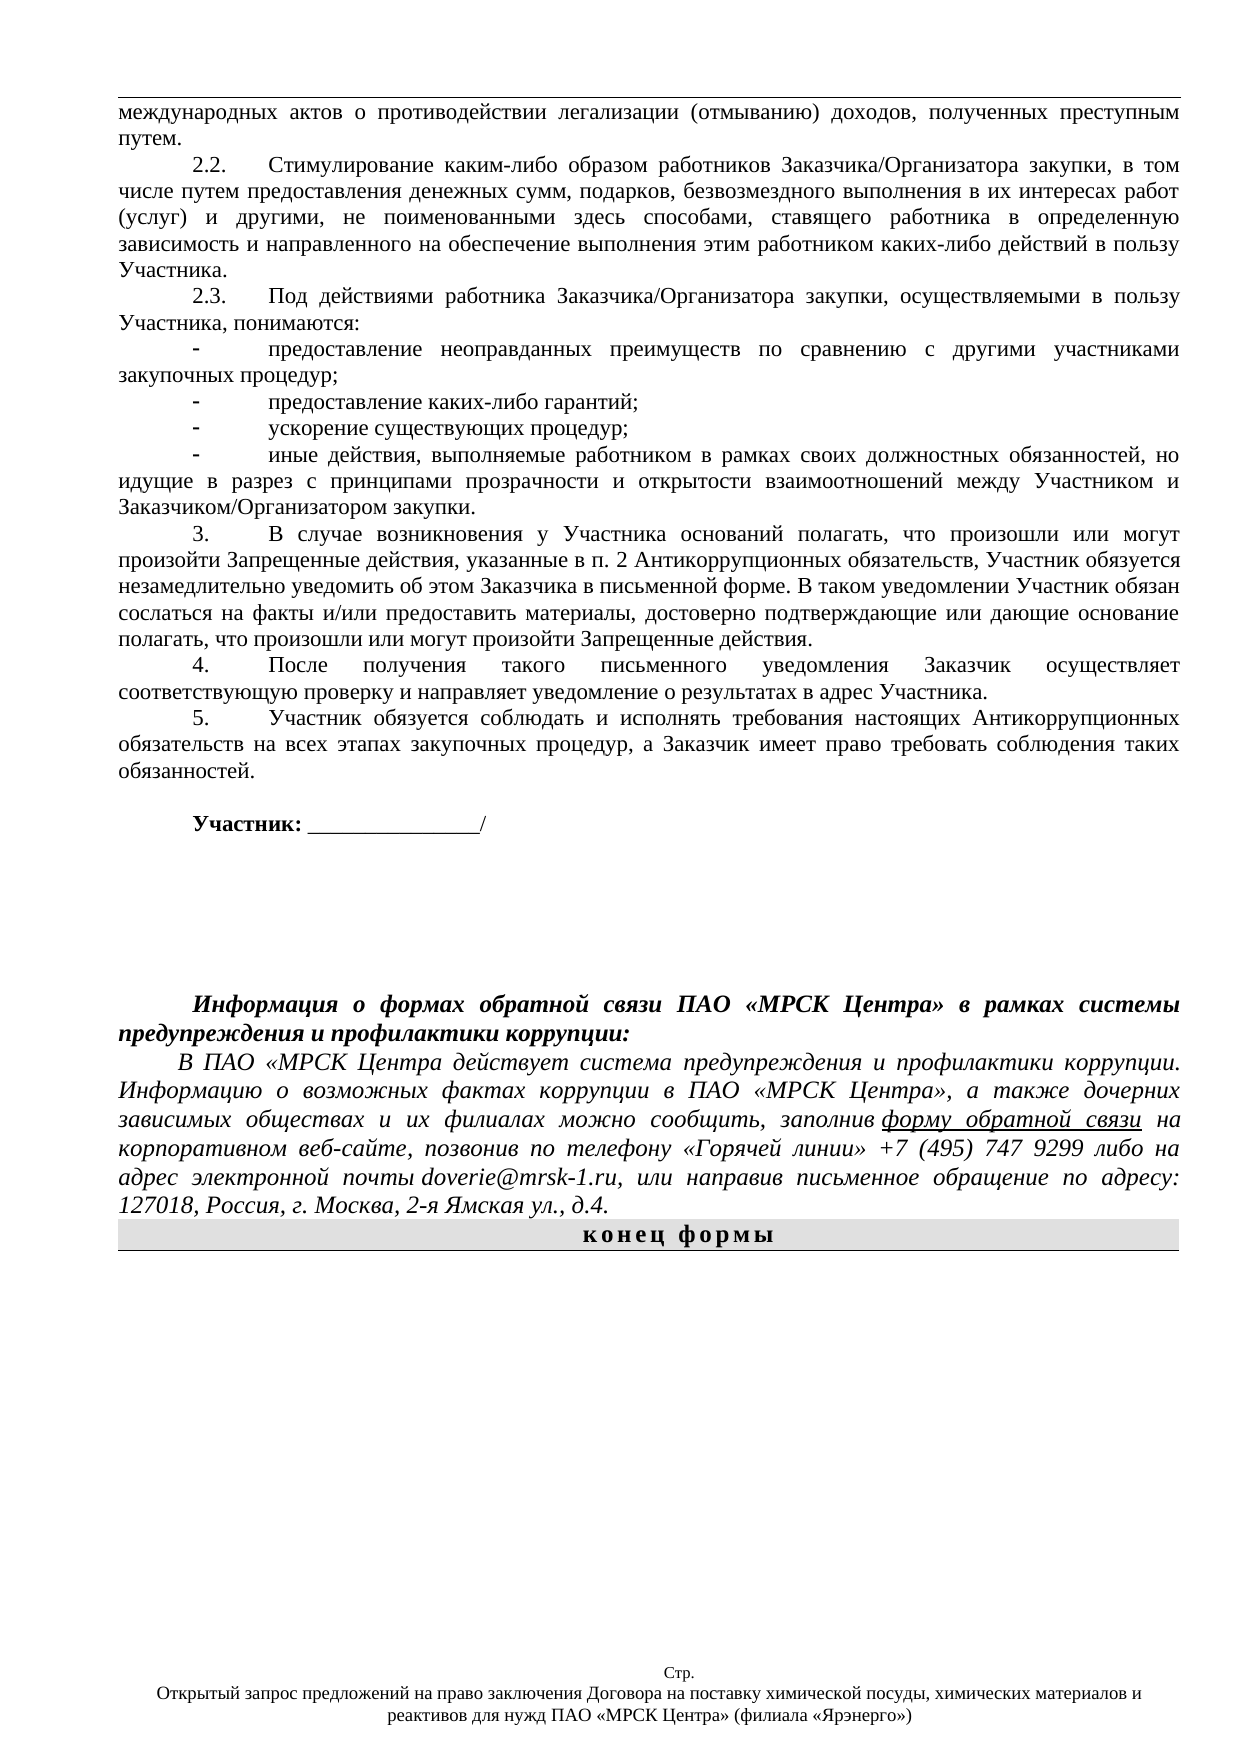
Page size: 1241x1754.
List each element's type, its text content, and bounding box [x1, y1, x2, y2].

list Участник обязуется соблюдать и исполнять требования настоящих Антикоррупционных обязательств на всех этапах закупочных процедур, а Заказчик имеет право требовать соблюдения таких обязанностей. [118, 704, 1181, 783]
text конец формы [118, 1219, 1179, 1250]
list предоставление каких-либо гарантий; [118, 388, 1181, 414]
list Под действиями работника Заказчика/Организатора закупки, осуществляемыми в пользу Участника, понимаются: [118, 282, 1181, 335]
text В ПАО «МРСК Центра действует система предупреждения и профилактики коррупции. Информацию о возможных фактах коррупции в ПАО «МРСК Центра», а также дочерних зависимых обществах и их филиалах можно сообщить, заполнив форму обратной связи на корпоративном веб-сайте, позвонив по телефону «Горячей линии» +7 (495) 747 9299 либо на адрес электронной почты doverie@mrsk-1.ru, или направив письменное обращение по адресу: 127018, Россия, г. Москва, 2-я Ямская ул., д.4. [415, 1162, 1181, 1219]
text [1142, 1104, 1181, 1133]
list После получения такого письменного уведомления Заказчик осуществляет соответствующую проверку и направляет уведомление о результатах в адрес Участника. [118, 651, 1181, 704]
list иные действия, выполняемые работником в рамках своих должностных обязанностей, но идущие в разрез с принципами прозрачности и открытости взаимоотношений между Участником и Заказчиком/Организатором закупки. [118, 441, 1181, 520]
text Информация о формах обратной связи ПАО «МРСК Центра» в рамках системы предупреждения и профилактики коррупции: [118, 989, 1181, 1047]
list Cтимулирование каким-либо образом работников Заказчика/Организатора закупки, в том числе путем предоставления денежных сумм, подарков, безвозмездного выполнения в их интересах работ (услуг) и другими, не поименованными здесь способами, ставящего работника в определенную зависимость и направленного на обеспечение выполнения этим работником каких-либо действий в пользу Участника. [118, 151, 1181, 282]
text Участник: _______________/ [118, 809, 1181, 836]
list предоставление неоправданных преимуществ по сравнению с другими участниками закупочных процедур; [118, 335, 1181, 388]
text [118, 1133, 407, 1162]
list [118, 98, 1181, 151]
list ускорение существующих процедур; [118, 414, 1181, 441]
list В случае возникновения у Участника оснований полагать, что произошли или могут произойти Запрещенные действия, указанные в п. 2 Антикоррупционных обязательств, Участник обязуется незамедлительно уведомить об этом Заказчика в письменной форме. В таком уведомлении Участник обязан сослаться на факты и/или предоставить материалы, достоверно подтверждающие или дающие основание полагать, что произошли или могут произойти Запрещенные действия. [118, 520, 1181, 651]
text В ПАО «МРСК Центра действует система предупреждения и профилактики коррупции. Информацию о возможных фактах коррупции в ПАО «МРСК Центра», а также дочерних зависимых обществах и их филиалах можно сообщить, заполнив форму обратной связи на корпоративном веб-сайте, позвонив по телефону «Горячей линии» +7 (495) 747 9299 либо на адрес электронной почты doverie@mrsk-1.ru, или направив письменное обращение по адресу: 127018, Россия, г. Москва, 2-я Ямская ул., д.4. [118, 1047, 1181, 1076]
